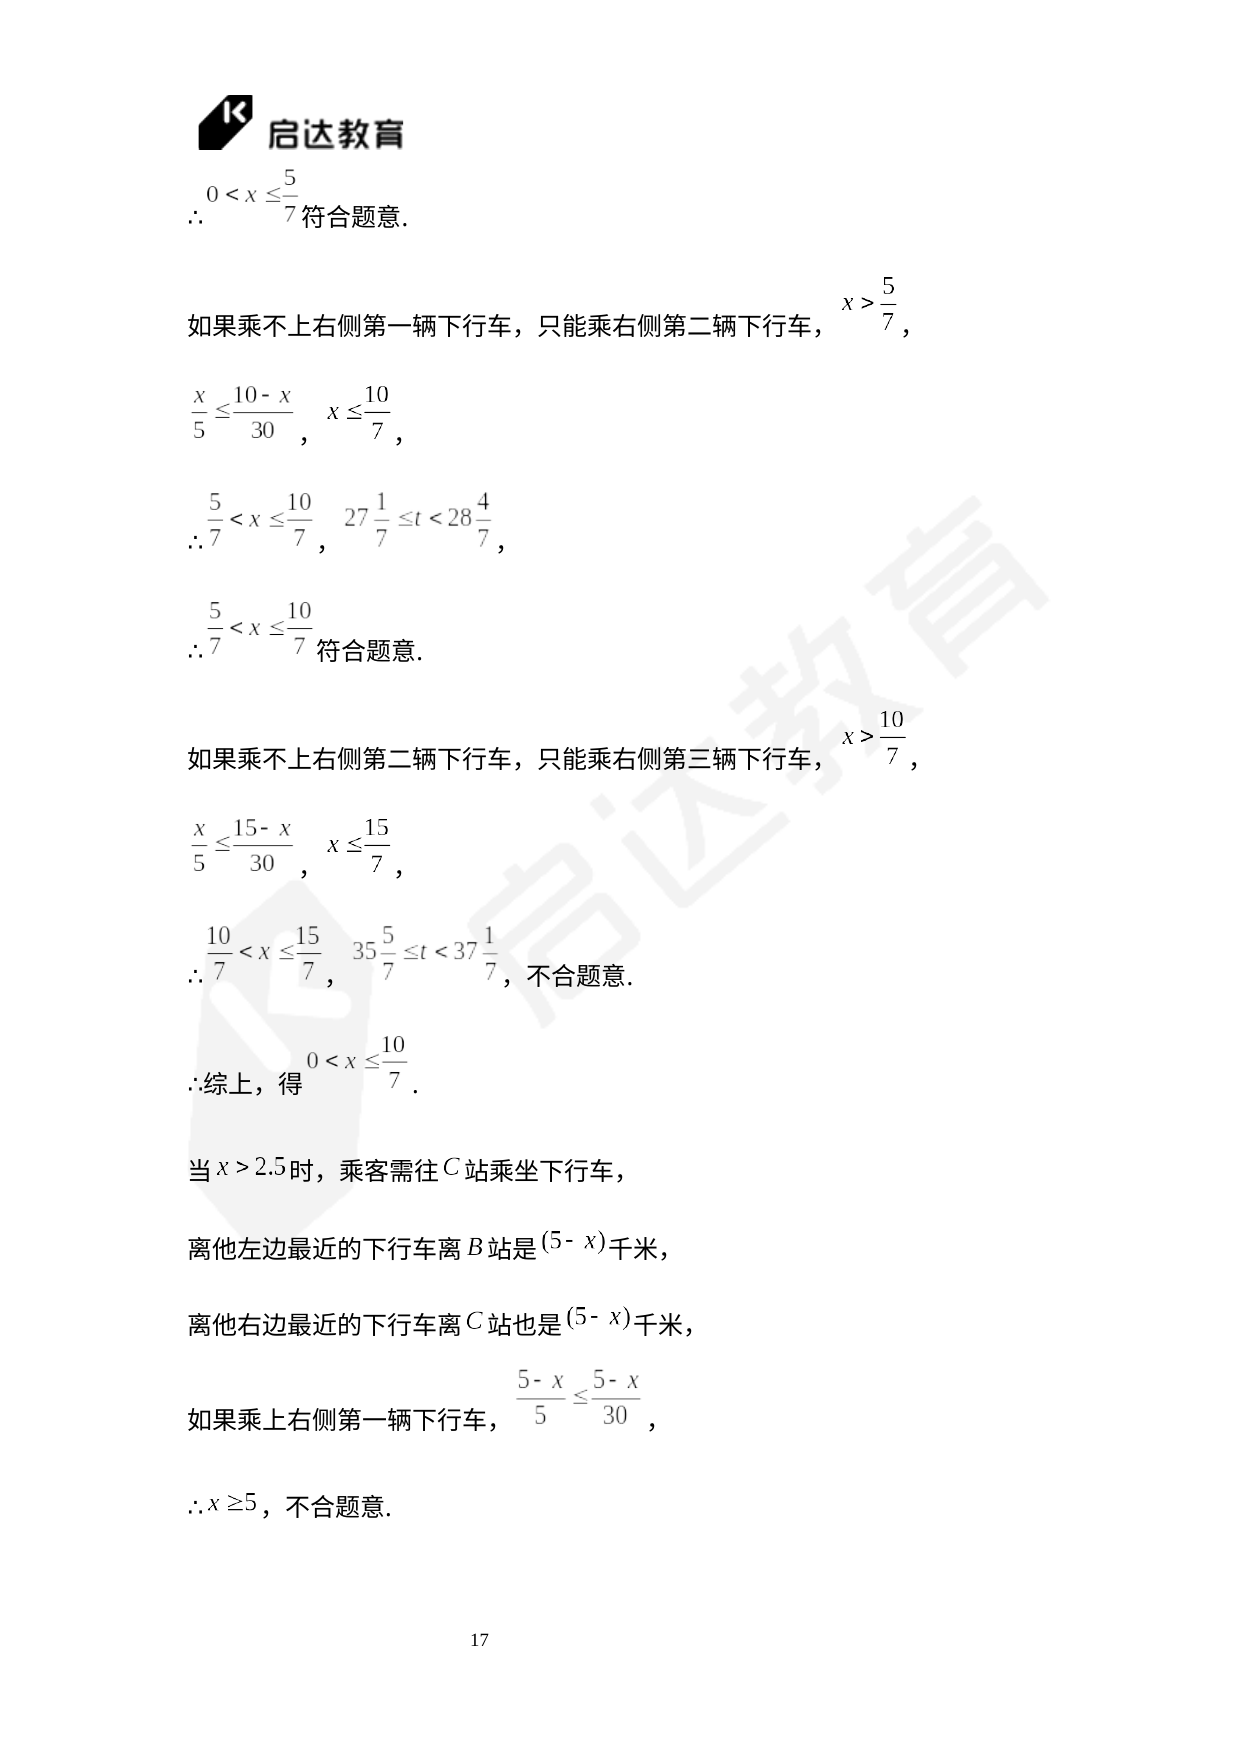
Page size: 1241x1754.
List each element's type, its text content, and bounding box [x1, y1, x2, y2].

text ∴综上，得. [187, 1029, 1053, 1126]
picture [198, 95, 404, 150]
text ∴，，不合题意. [187, 920, 1053, 1018]
text ∴符合题意. [187, 162, 1053, 259]
text 如果乘上右侧第一辆下行车，， [187, 1364, 1053, 1462]
text ，， [187, 379, 1053, 476]
text 当时，乘客需往站乘坐下行车， [187, 1137, 1053, 1202]
text 如果乘不上右侧第一辆下行车，只能乘右侧第二辆下行车，， [187, 270, 1053, 368]
text 离他右边最近的下行车离站也是千米， [187, 1289, 1053, 1354]
text ∴，， [187, 487, 1053, 584]
text ∴符合题意. [187, 595, 1053, 693]
text ，， [187, 812, 1053, 909]
text 离他左边最近的下行车离站是千米， [187, 1213, 1053, 1278]
text 如果乘不上右侧第二辆下行车，只能乘右侧第三辆下行车，， [187, 704, 1053, 801]
text ∴，不合题意. [187, 1473, 1053, 1538]
